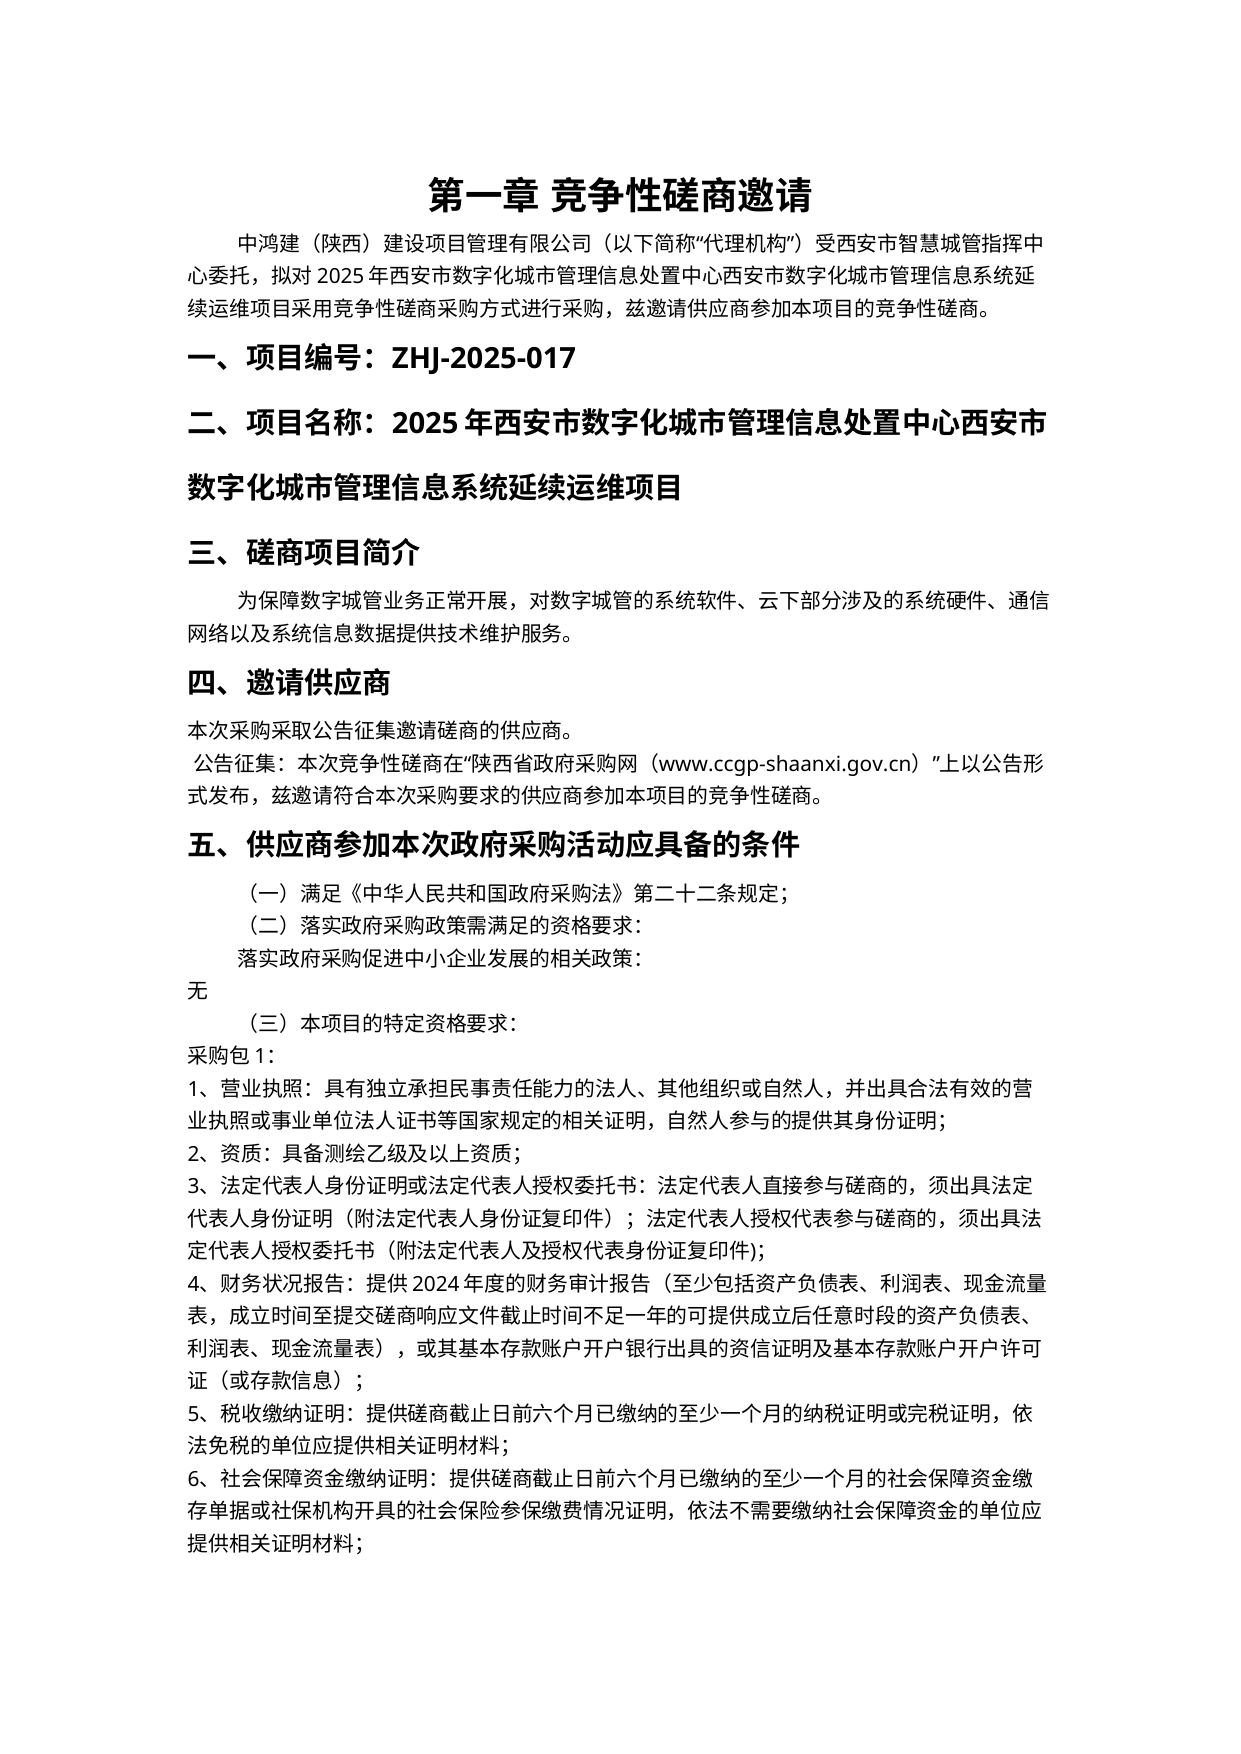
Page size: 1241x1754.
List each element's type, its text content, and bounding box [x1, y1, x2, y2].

text 本次采购采取公告征集邀请磋商的供应商。 [187, 714, 1053, 747]
text 四、邀请供应商 [187, 649, 1053, 714]
text 为保障数字城管业务正常开展，对数字城管的系统软件、云下部分涉及的系统硬件、通信网络以及系统信息数据提供技术维护服务。 [187, 584, 1053, 649]
text 一、项目编号：ZHJ-2025-017 [187, 324, 1053, 389]
text 2、资质：具备测绘乙级及以上资质； [187, 1137, 1053, 1169]
text 4、财务状况报告：提供2024年度的财务审计报告（至少包括资产负债表、利润表、现金流量表，成立时间至提交磋商响应文件截止时间不足一年的可提供成立后任意时段的资产负债表、利润表、现金流量表），或其基本存款账户开户银行出具的资信证明及基本存款账户开户许可证（或存款信息）； [187, 1267, 1053, 1397]
text 落实政府采购促进中小企业发展的相关政策： [187, 942, 1053, 974]
text 5、税收缴纳证明：提供磋商截止日前六个月已缴纳的至少一个月的纳税证明或完税证明，依法免税的单位应提供相关证明材料； [187, 1397, 1053, 1462]
text 五、供应商参加本次政府采购活动应具备的条件 [187, 812, 1053, 877]
text 二、项目名称：2025年西安市数字化城市管理信息处置中心西安市数字化城市管理信息系统延续运维项目 [187, 389, 1053, 519]
text （二）落实政府采购政策需满足的资格要求： [187, 909, 1053, 942]
text （一）满足《中华人民共和国政府采购法》第二十二条规定； [187, 877, 1053, 909]
text 3、法定代表人身份证明或法定代表人授权委托书：法定代表人直接参与磋商的，须出具法定代表人身份证明（附法定代表人身份证复印件）；法定代表人授权代表参与磋商的，须出具法定代表人授权委托书（附法定代表人及授权代表身份证复印件)； [187, 1169, 1053, 1267]
text 三、磋商项目简介 [187, 519, 1053, 584]
text 1、营业执照：具有独立承担民事责任能力的法人、其他组织或自然人，并出具合法有效的营业执照或事业单位法人证书等国家规定的相关证明，自然人参与的提供其身份证明； [187, 1072, 1053, 1137]
text 6、社会保障资金缴纳证明：提供磋商截止日前六个月已缴纳的至少一个月的社会保障资金缴存单据或社保机构开具的社会保险参保缴费情况证明，依法不需要缴纳社会保障资金的单位应提供相关证明材料； [187, 1462, 1053, 1559]
text 采购包1： [187, 1039, 1053, 1072]
text 无 [187, 974, 1053, 1007]
text 公告征集：本次竞争性磋商在“陕西省政府采购网（www.ccgp-shaanxi.gov.cn）”上以公告形式发布，兹邀请符合本次采购要求的供应商参加本项目的竞争性磋商。 [187, 747, 1053, 812]
text 中鸿建（陕西）建设项目管理有限公司（以下简称“代理机构”）受西安市智慧城管指挥中心委托，拟对2025年西安市数字化城市管理信息处置中心西安市数字化城市管理信息系统延续运维项目采用竞争性磋商采购方式进行采购，兹邀请供应商参加本项目的竞争性磋商。 [187, 227, 1053, 324]
text （三）本项目的特定资格要求： [187, 1007, 1053, 1039]
text 第一章 竞争性磋商邀请 [187, 162, 1053, 227]
